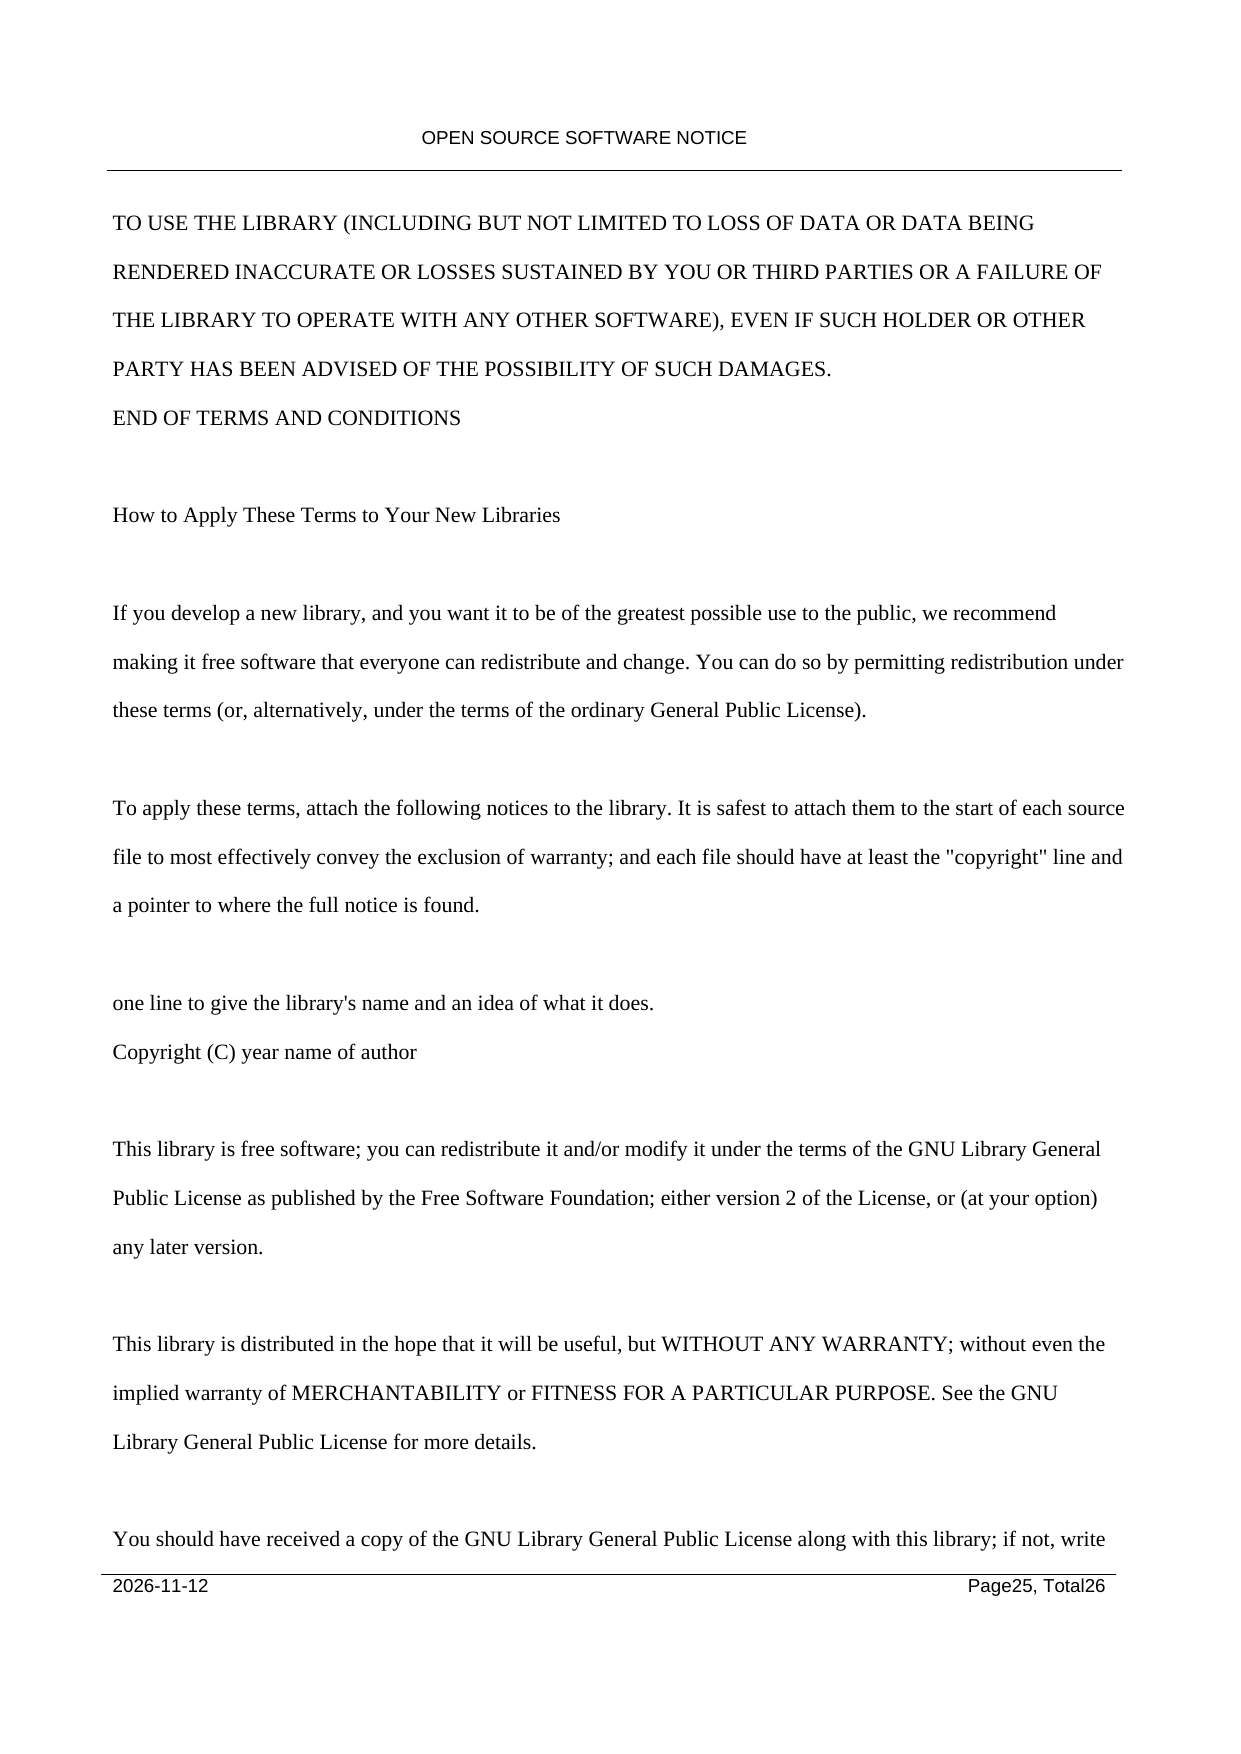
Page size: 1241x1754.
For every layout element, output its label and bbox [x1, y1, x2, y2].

text [112, 206, 1128, 1555]
